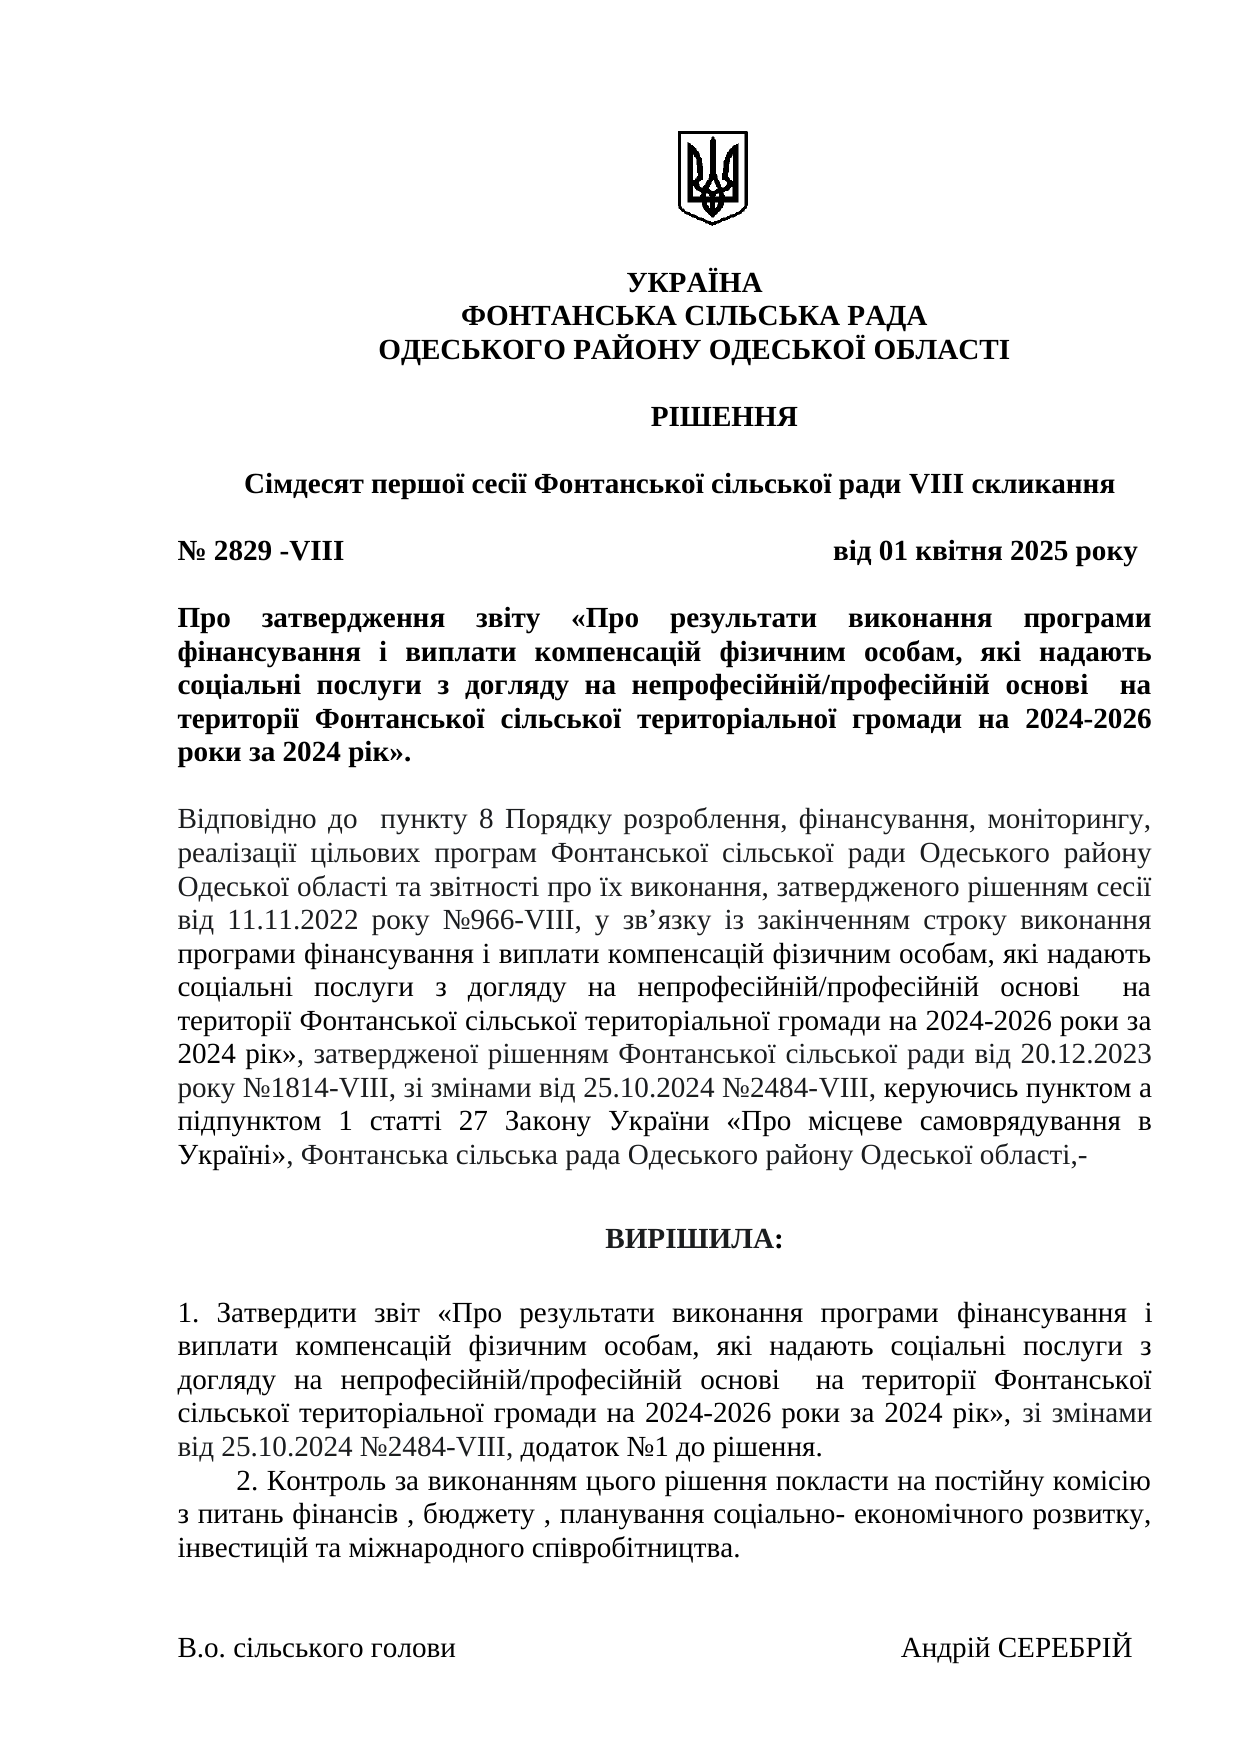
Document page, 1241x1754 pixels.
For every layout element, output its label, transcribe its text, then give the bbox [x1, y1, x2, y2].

text ОДЕСЬКОГО РАЙОНУ ОДЕСЬКОЇ ОБЛАСТІ [177, 332, 1152, 366]
text Відповідно до пункту 8 Порядку розроблення, фінансування, моніторингу, реалізації цільових програм Фонтанської сільської ради Одеського району Одеської області та звітності про їх виконання, затвердженого рішенням сесії від 11.11.2022 року №966-VIII, у зв’язку із закінченням строку виконання програми фінансування і виплати компенсацій фізичним особам, які надають соціальні послуги з догляду на непрофесійній/професійній основі на території Фонтанської сільської територіальної громади на 2024-2026 роки за 2024 рік», затвердженої рішенням Фонтанської сільської ради від 20.12.2023 року №1814-VIII, зі змінами від 25.10.2024 №2484-VIII, керуючись пунктом а підпунктом 1 статті 27 Закону України «Про місцеве самоврядування в Україні», Фонтанська сільська рада Одеського району Одеської області,- [177, 802, 1152, 1171]
text ВИРІШИЛА: [177, 1221, 1152, 1254]
text В.о. сільського голови Андрій СЕРЕБРІЙ [177, 1630, 1152, 1664]
text 2. Контроль за виконанням цього рішення покласти на постійну комісію з питань фінансів , бюджету , планування соціально- економічного розвитку, інвестицій та міжнародного співробітництва. [177, 1463, 1152, 1563]
text Сімдесят першої сесії Фонтанської сільської ради VIII скликання [207, 466, 1152, 500]
text Про затвердження звіту «Про результати виконання програми фінансування і виплати компенсацій фізичним особам, які надають соціальні послуги з догляду на непрофесійній/професійній основі на території Фонтанської сільської територіальної громади на 2024-2026 роки за 2024 рік». [177, 600, 1152, 768]
text РІШЕННЯ [177, 399, 1152, 433]
text УКРАЇНА [177, 265, 1152, 298]
text 1. Затвердити звіт «Про результати виконання програми фінансування і виплати компенсацій фізичним особам, які надають соціальні послуги з догляду на непрофесійній/професійній основі на території Фонтанської сільської територіальної громади на 2024-2026 роки за 2024 рік», зі змінами від 25.10.2024 №2484-VIII, додаток №1 до рішення. [177, 1295, 1152, 1463]
text ФОНТАНСЬКА СІЛЬСЬКА РАДА [177, 298, 1152, 332]
text № 2829 -VIII від 01 квітня 2025 року [177, 533, 1152, 567]
picture [675, 128, 754, 229]
